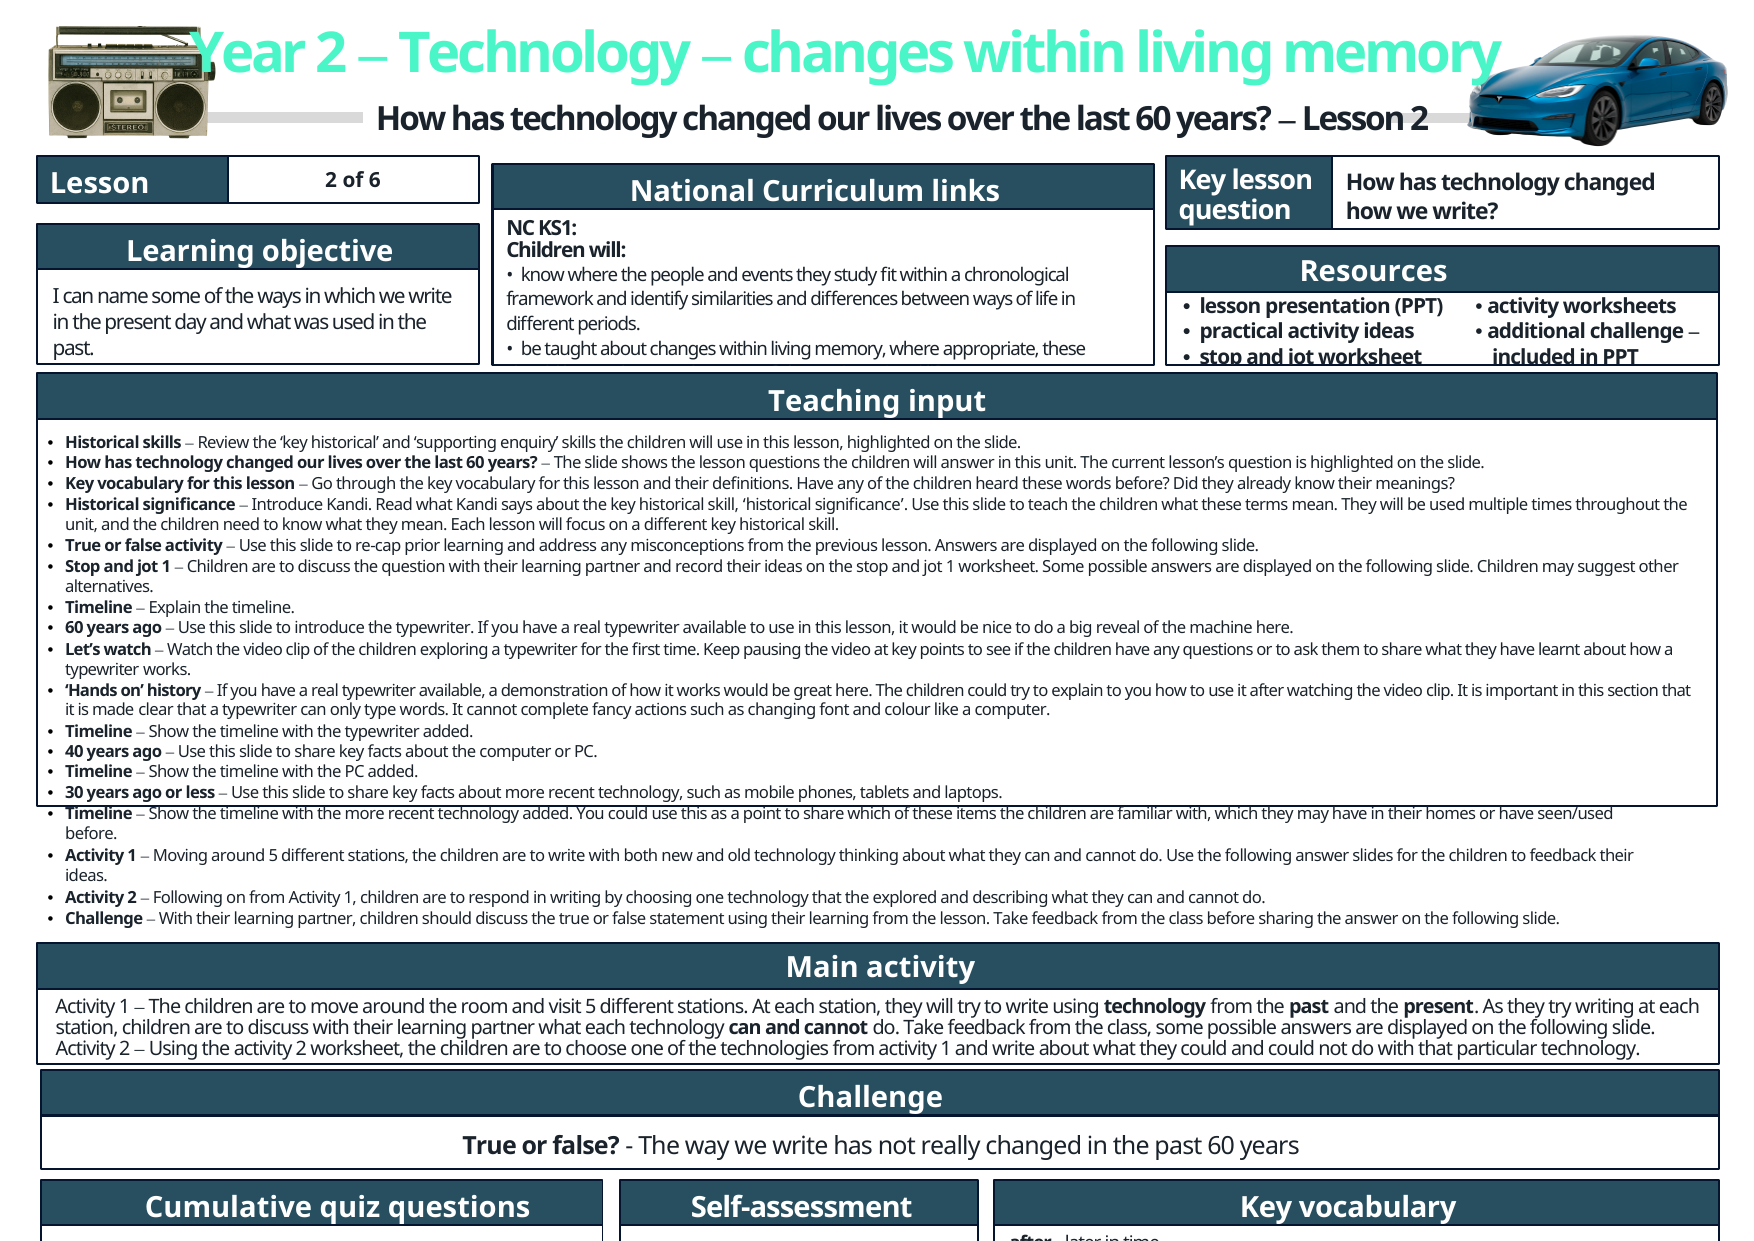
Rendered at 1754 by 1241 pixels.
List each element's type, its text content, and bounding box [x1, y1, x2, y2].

list Stop and jot 1 – Children are to discuss the question with their learning partner and record their ideas on the stop and jot 1 worksheet. Some possible answers are displayed on the following slide. Children may suggest other alternatives. [47, 556, 1724, 597]
list Key vocabulary for this lesson – Go through the key vocabulary for this lesson and their definitions. Have any of the children heard these words before? Did they already know their meanings? [47, 473, 1724, 493]
list Timeline – Show the timeline with the typewriter added. [47, 721, 1724, 741]
list True or false activity – Use this slide to re-cap prior learning and address any misconceptions from the previous lesson. Answers are displayed on the following slide. [47, 536, 1724, 556]
list Challenge – With their learning partner, children should discuss the true or false statement using their learning from the lesson. Take feedback from the class before sharing the answer on the following slide. [47, 908, 1724, 928]
list How has technology changed our lives over the last 60 years? – The slide shows the lesson questions the children will answer in this unit. The current lesson’s question is highlighted on the slide. [47, 453, 1724, 473]
list 60 years ago – Use this slide to introduce the typewriter. If you have a real typewriter available to use in this lesson, it would be nice to do a big reveal of the machine here. [47, 617, 1724, 638]
list Activity 1 – Moving around 5 different stations, the children are to write with both new and old technology thinking about what they can and cannot do. Use the following answer slides for the children to feedback their ideas. [47, 845, 1668, 886]
list ‘Hands on’ history – If you have a real typewriter available, a demonstration of how it works would be great here. The children could try to explain to you how to use it after watching the video clip. It is important in this section that it is made clear that a typewriter can only type words. It cannot complete fancy actions such as changing font and colour like a computer. [47, 680, 1704, 721]
text How has technology changed our lives over the last 60 years? – Lesson 2 [369, 95, 1724, 140]
list Historical skills – Review the ‘key historical’ and ‘supporting enquiry’ skills the children will use in this lesson, highlighted on the slide. [47, 432, 1724, 453]
list 30 years ago or less – Use this slide to share key facts about more recent technology, such as mobile phones, tablets and laptops. [47, 782, 1724, 802]
list Timeline – Show the timeline with the PC added. [47, 762, 1724, 782]
list Let’s watch – Watch the video clip of the children exploring a typewriter for the first time. Keep pausing the video at key points to see if the children have any questions or to ask them to share what they have learnt about how a typewriter works. [47, 639, 1713, 680]
picture [41, 26, 219, 141]
list 40 years ago – Use this slide to share key facts about the computer or PC. [47, 741, 1724, 762]
picture [1538, 85, 1585, 95]
list Historical significance – Introduce Kandi. Read what Kandi says about the key historical skill, ‘historical significance’. Use this slide to teach the children what these terms mean. They will be used multiple times throughout the unit, and the children need to know what they mean. Each lesson will focus on a different key historical skill. [47, 494, 1698, 536]
list Timeline – Show the timeline with the more recent technology added. You could use this as a point to share which of these items the children are familiar with, which they may have in their homes or have seen/used before. [47, 803, 1668, 844]
list Activity 2 – Following on from Activity 1, children are to respond in writing by choosing one technology that the explored and describing what they can and cannot do. [47, 887, 1668, 908]
picture [1458, 30, 1739, 151]
list Timeline – Explain the timeline. [47, 597, 1724, 617]
list Teaching input [29, 380, 1724, 420]
picture [1596, 87, 1617, 95]
